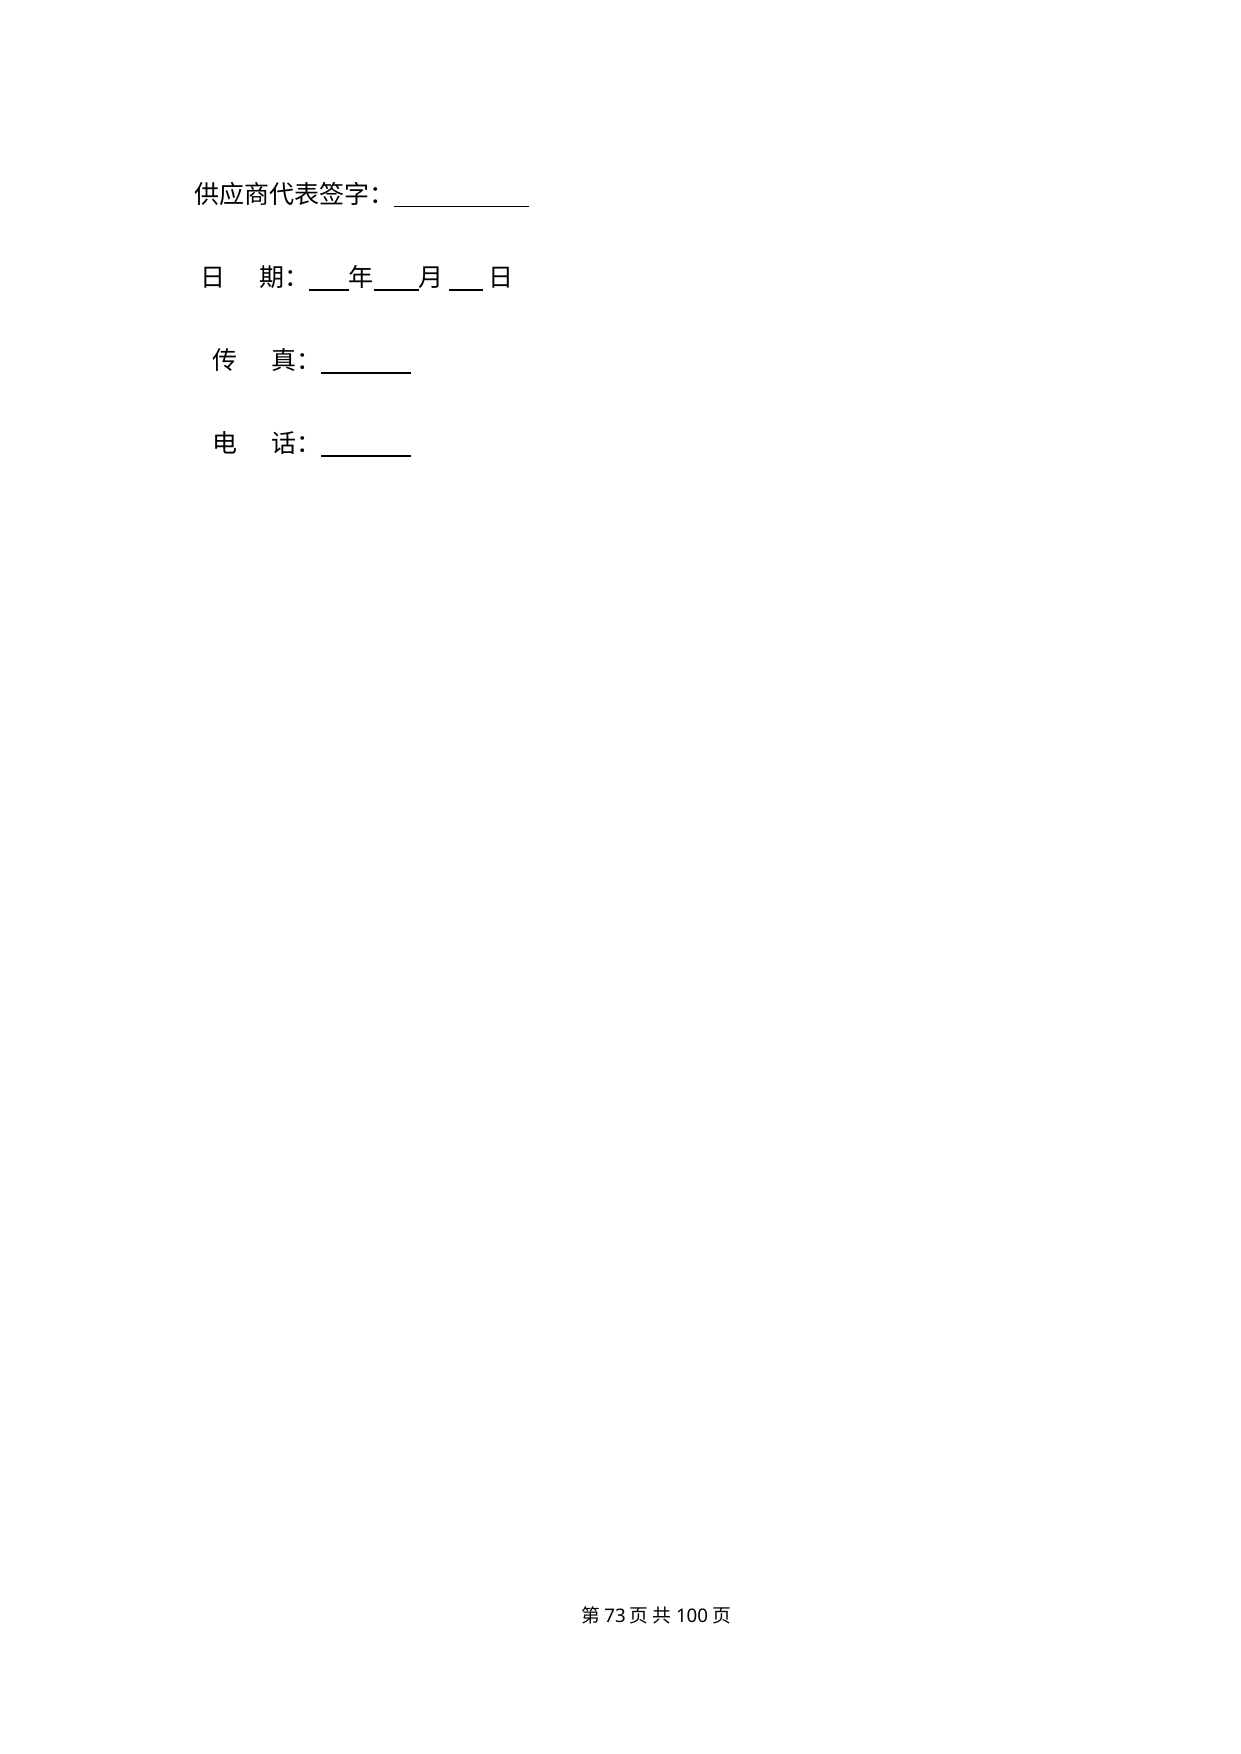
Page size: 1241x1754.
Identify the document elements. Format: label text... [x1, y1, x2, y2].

text 电 话： [187, 409, 1053, 474]
text 供应商代表签字： [187, 160, 1053, 225]
text 日 期： 年 月 日 [187, 243, 1053, 308]
text 传 真： [187, 326, 1053, 391]
